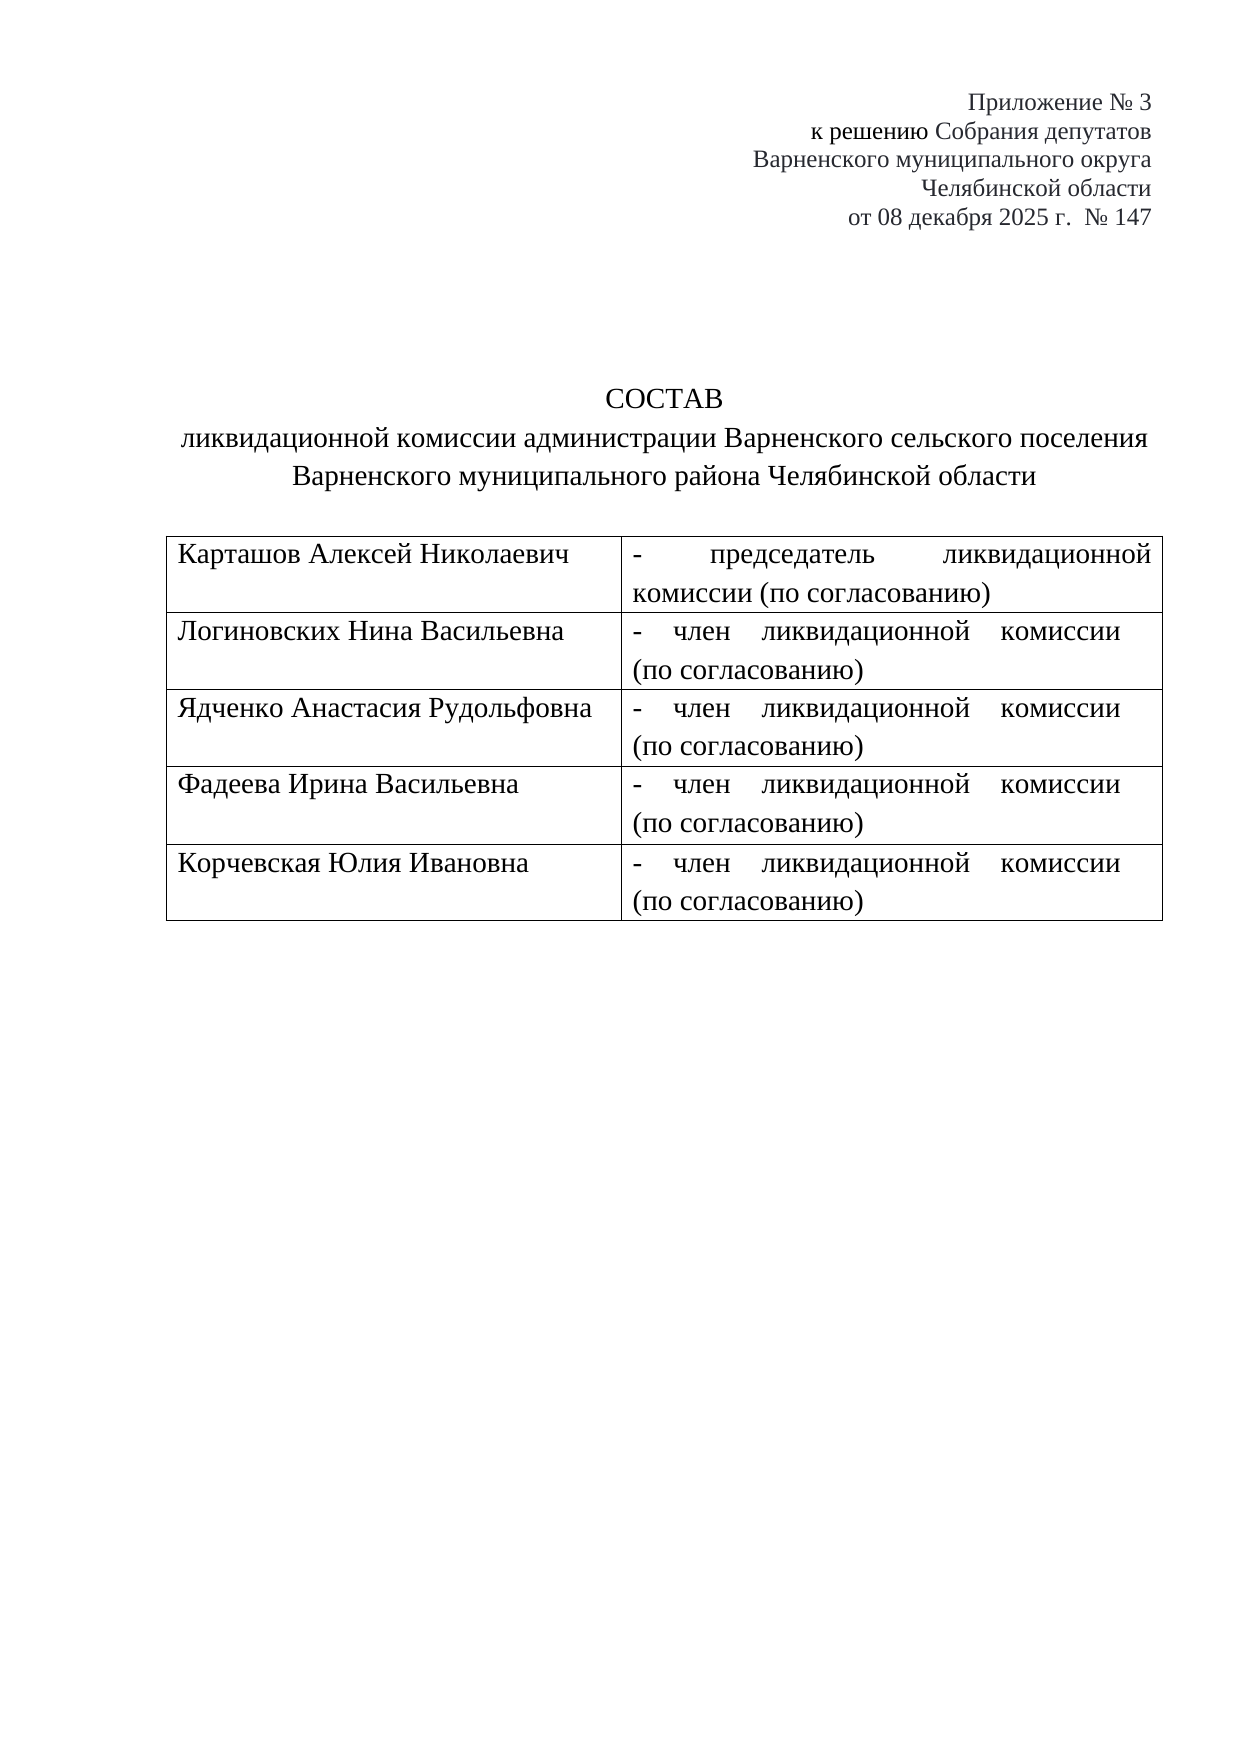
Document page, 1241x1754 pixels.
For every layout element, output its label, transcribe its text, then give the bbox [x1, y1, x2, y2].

table_cell - член ликвидационной комиссии (по согласованию) [622, 613, 1162, 689]
table_cell Логиновских Нина Васильевна [167, 613, 621, 689]
text Челябинской области от 08 декабря 2025 г. № 147 [177, 173, 1152, 231]
text Приложение № 3 к решению Собрания депутатов Варненского муниципального округа [177, 87, 1152, 173]
table_cell - член ликвидационной комиссии (по согласованию) [622, 690, 1162, 766]
text СОСТАВ [177, 381, 1152, 415]
table_cell Корчевская Юлия Ивановна [167, 845, 621, 920]
table_cell - член ликвидационной комиссии (по согласованию) [622, 845, 1162, 920]
text ликвидационной комиссии администрации Варненского сельского поселения Варненского муниципального района Челябинской области [177, 420, 1152, 492]
table_cell Ядченко Анастасия Рудольфовна [167, 690, 621, 766]
table_header - председатель ликвидационной комиссии (по согласованию) [622, 537, 1162, 612]
table_cell Фадеева Ирина Васильевна [167, 767, 621, 844]
table_cell - член ликвидационной комиссии (по согласованию) [622, 767, 1162, 844]
table_header Карташов Алексей Николаевич [167, 537, 621, 612]
